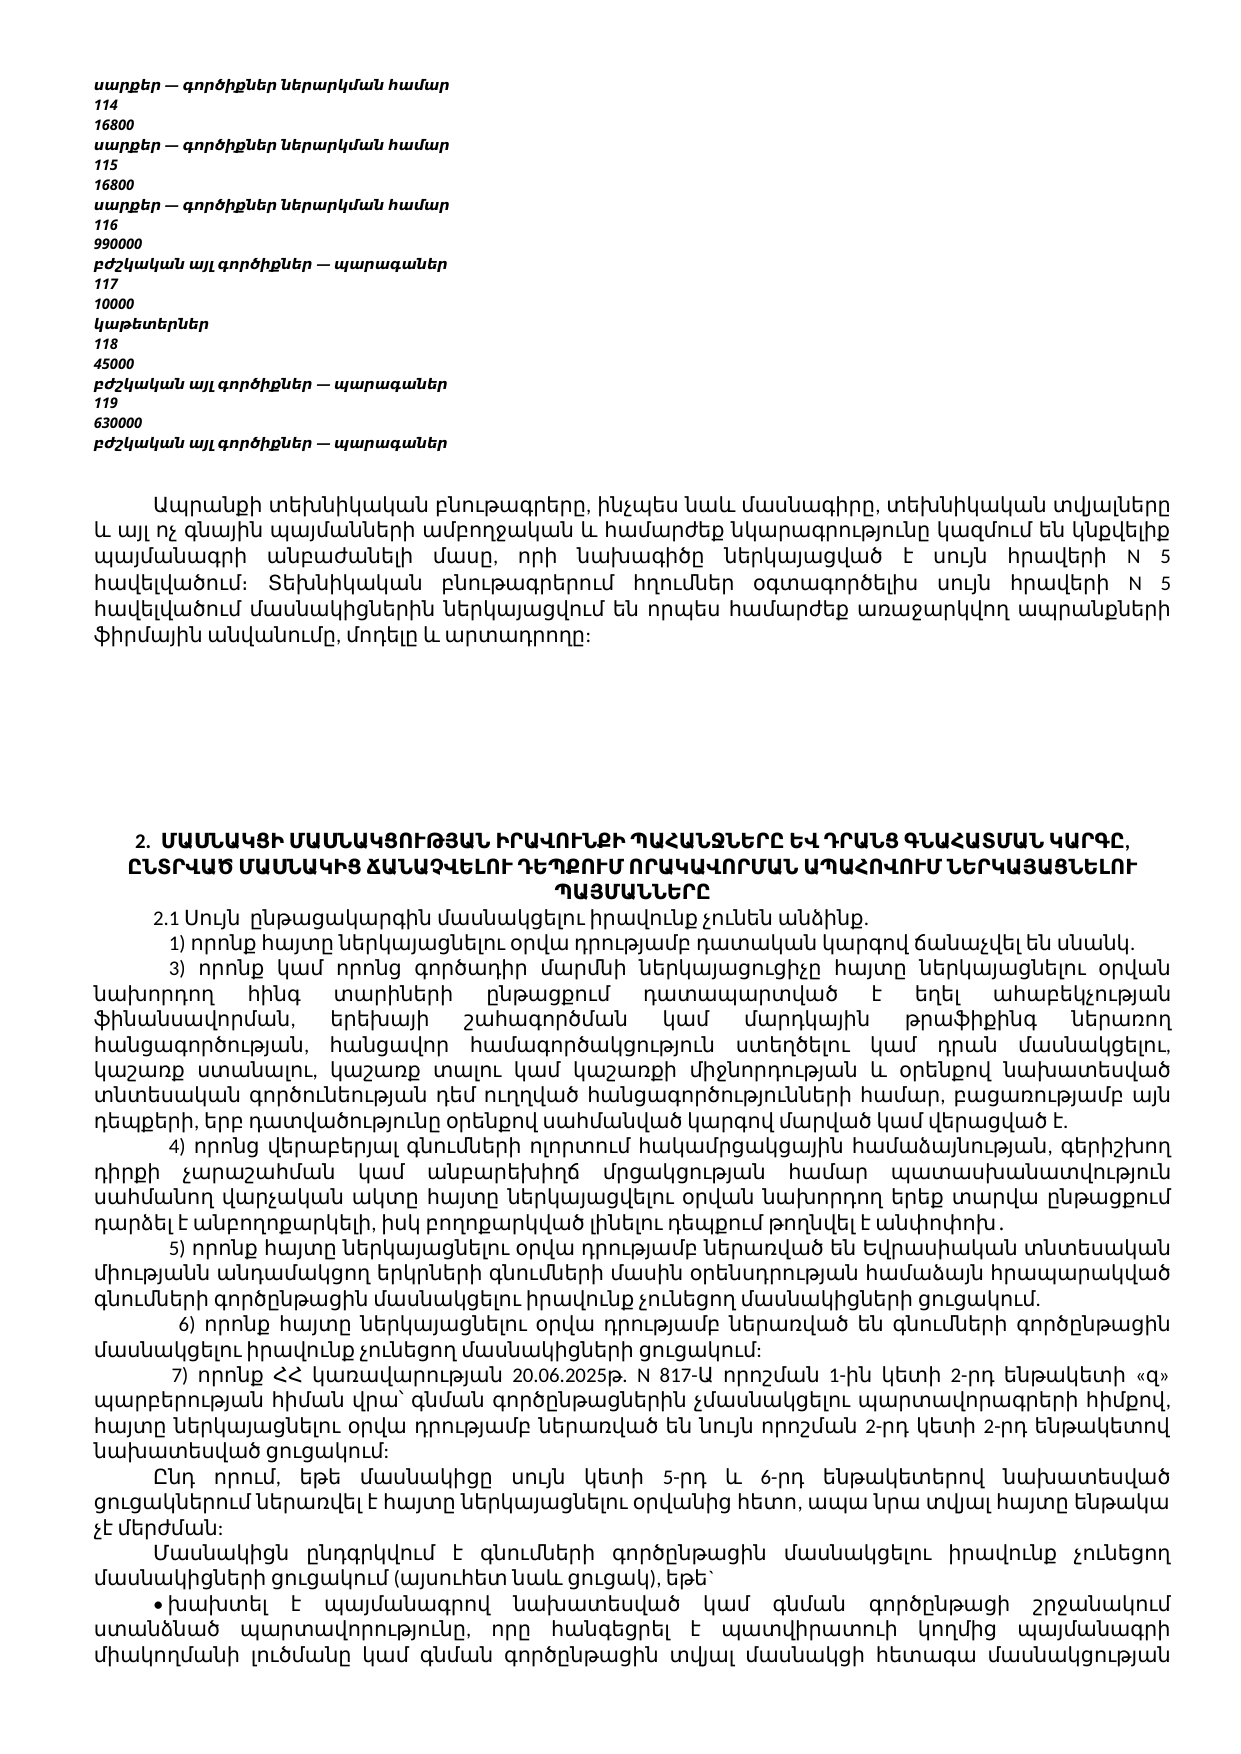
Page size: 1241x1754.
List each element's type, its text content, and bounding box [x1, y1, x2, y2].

text 5) որոնք հայտը ներկայացնելու օրվա դրությամբ ներառված են Եվրասիական տնտեսական միությանն անդամակցող երկրների գնումների մասին օրենսդրության համաձայն հրապարակված գնումների գործընթացին մասնակցելու իրավունք չունեցող մասնակիցների ցուցակում. [94, 1235, 1171, 1311]
text Ընդ որում, եթե մասնակիցը սույն կետի 5-րդ և 6-րդ ենթակետերով նախատեսված ցուցակներում ներառվել է հայտը ներկայացնելու օրվանից հետո, ապա նրա տվյալ հայտը ենթակա չէ մերժման: [94, 1464, 1171, 1540]
text 3) որոնք կամ որոնց գործադիր մարմնի ներկայացուցիչը հայտը ներկայացնելու օրվան նախորդող հինգ տարիների ընթացքում դատապարտված է եղել ահաբեկչության ֆինանսավորման, երեխայի շահագործման կամ մարդկային թրաֆիքինգ ներառող հանցագործության, հանցավոր համագործակցություն ստեղծելու կամ դրան մասնակցելու, կաշառք ստանալու, կաշառք տալու կամ կաշառքի միջնորդության և օրենքով նախատեսված տնտեսական գործունեության դեմ ուղղված հանցագործությունների համար, բացառությամբ այն դեպքերի, երբ դատվածությունը օրենքով սահմանված կարգով մարված կամ վերացված է. [94, 956, 1171, 1133]
text 4) որոնց վերաբերյալ գնումների ոլորտում հակամրցակցային համաձայնության, գերիշխող դիրքի չարաշահման կամ անբարեխիղճ մրցակցության համար պատասխանատվություն սահմանող վարչական ակտը հայտը ներկայացվելու օրվան նախորդող երեք տարվա ընթացքում դարձել է անբողոքարկելի, իսկ բողոքարկված լինելու դեպքում թողնվել է անփոփոխ․ [94, 1133, 1171, 1235]
text 1) որոնք հայտը ներկայացնելու օրվա դրությամբ դատական կարգով ճանաչվել են սնանկ. [94, 930, 1171, 956]
text Ապրանքի տեխնիկական բնութագրերը, ինչպես նաև մասնագիրը, տեխնիկական տվյալները և այլ ոչ գնային պայմանների ամբողջական և համարժեք նկարագրությունը կազմում են կնքվելիք պայմանագրի անբաժանելի մասը, որի նախագիծը ներկայացված է սույն հրավերի N 5 հավելվածում։ Տեխնիկական բնութագրերում հղումներ օգտագործելիս սույն հրավերի N 5 հավելվածում մասնակիցներին ներկայացվում են որպես համարժեք առաջարկվող ապրանքների ֆիրմային անվանումը, մոդելը և արտադրողը: [94, 492, 1171, 647]
text 2.1 Սույն ընթացակարգին մասնակցելու իրավունք չունեն անձինք. [94, 905, 1171, 930]
text 7) որոնք ՀՀ կառավարության 20.06.2025թ. N 817-Ա որոշման 1-ին կետի 2-րդ ենթակետի «զ» պարբերության հիման վրա՝ գնման գործընթացներին չմասնակցելու պարտավորագրերի հիմքով, հայտը ներկայացնելու օրվա դրությամբ ներառված են նույն որոշման 2-րդ կետի 2-րդ ենթակետով նախատեսված ցուցակում: [94, 1362, 1171, 1464]
text 6) որոնք հայտը ներկայացնելու օրվա դրությամբ ներառված են գնումների գործընթացին մասնակցելու իրավունք չունեցող մասնակիցների ցուցակում: [94, 1311, 1171, 1362]
text Մասնակիցն ընդգրկվում է գնումների գործընթացին մասնակցելու իրավունք չունեցող մասնակիցների ցուցակում (այսուհետ նաև ցուցակ), եթե` [94, 1540, 1171, 1591]
text 2. ՄԱՍՆԱԿՑԻ ՄԱՍՆԱԿՑՈՒԹՅԱՆ ԻՐԱՎՈՒՆՔԻ ՊԱՀԱՆՋՆԵՐԸ ԵՎ ԴՐԱՆՑ ԳՆԱՀԱՏՄԱՆ ԿԱՐԳԸ, ԸՆՏՐՎԱԾ ՄԱՍՆԱԿԻՑ ՃԱՆԱՉՎԵԼՈՒ ԴԵՊՔՈՒՄ ՈՐԱԿԱՎՈՐՄԱՆ ԱՊԱՀՈՎՈՒՄ ՆԵՐԿԱՅԱՑՆԵԼՈՒ ՊԱՅՄԱՆՆԵՐԸ [94, 828, 1171, 905]
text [94, 1591, 1171, 1667]
